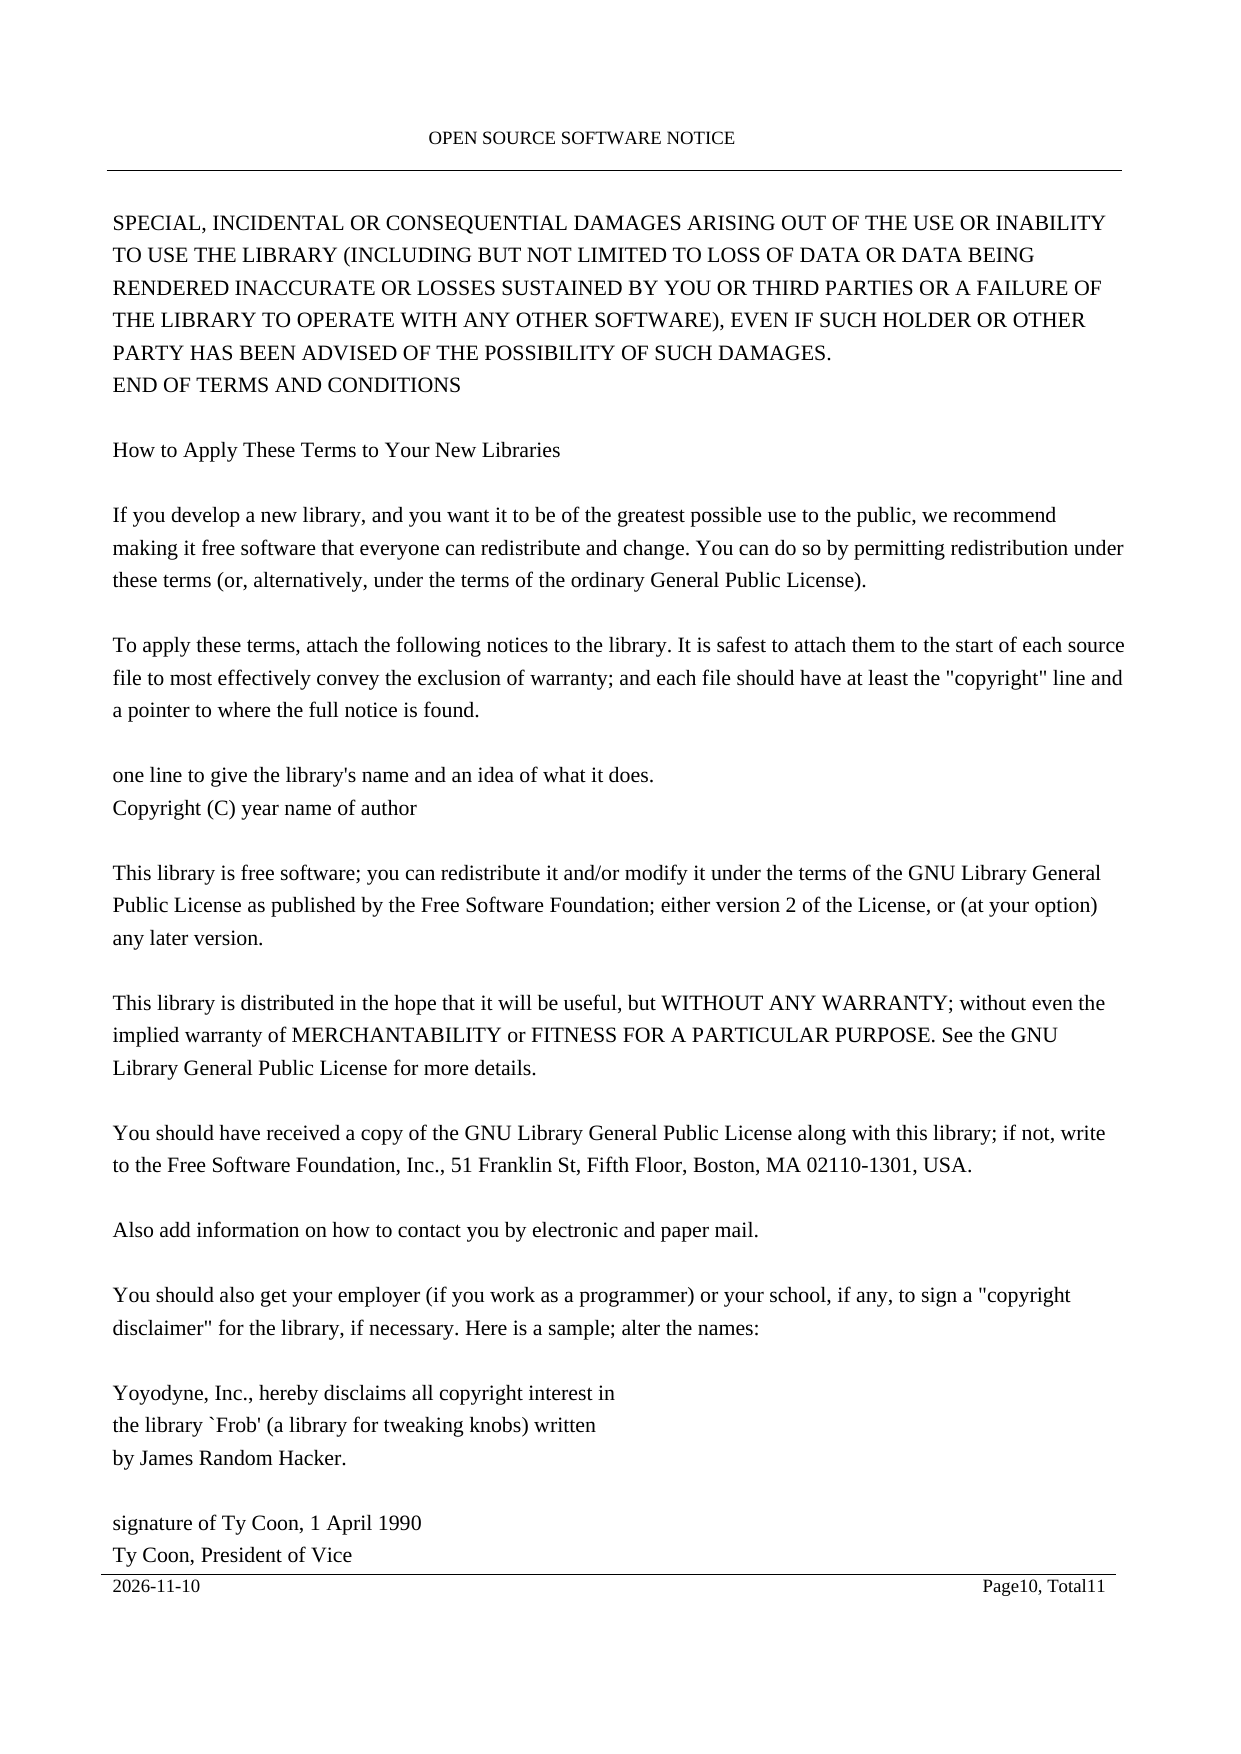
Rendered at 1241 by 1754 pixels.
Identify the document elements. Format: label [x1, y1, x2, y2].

text [112, 206, 1128, 1571]
